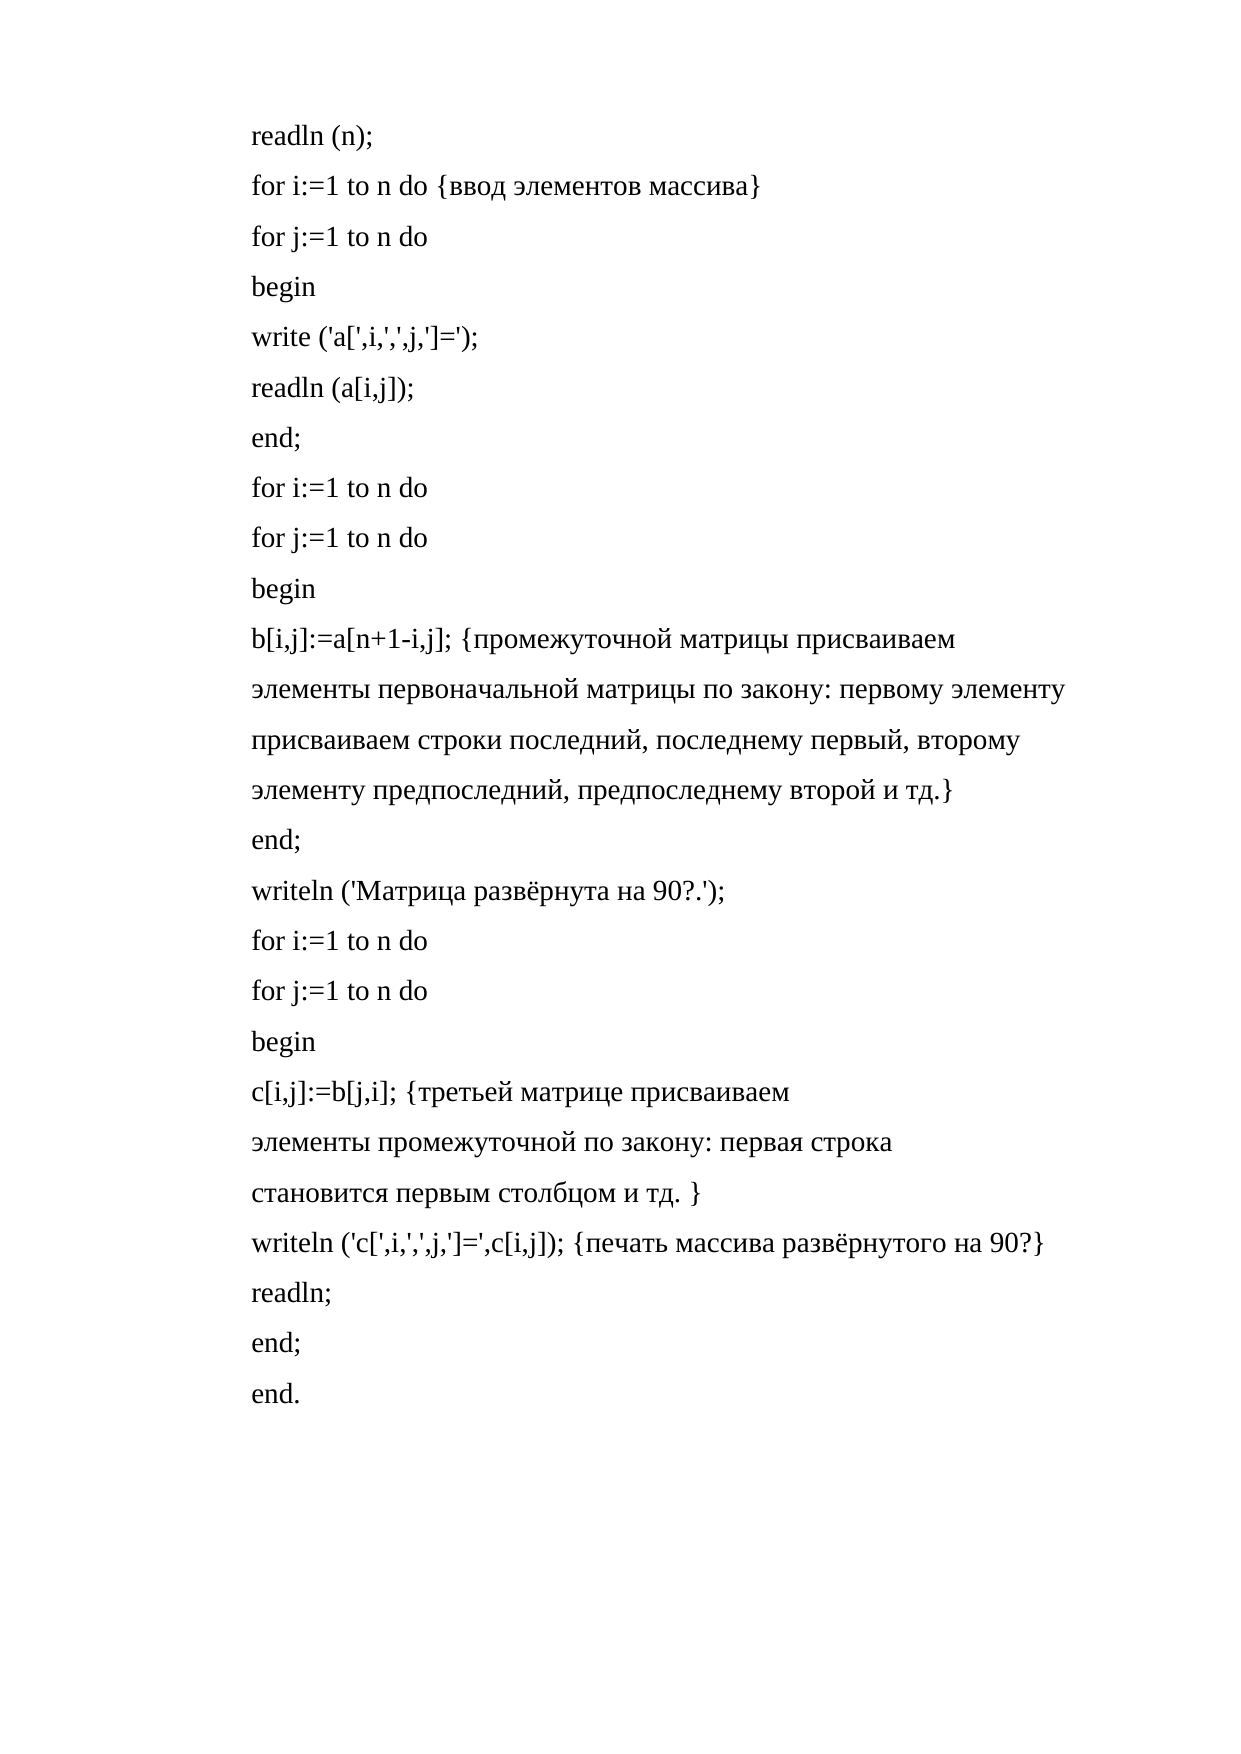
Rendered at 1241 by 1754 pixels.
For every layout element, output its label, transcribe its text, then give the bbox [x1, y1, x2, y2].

text for i:=1 to n do [177, 470, 1152, 504]
text writeln ('c[',i,',',j,']=',c[i,j]); {печать массива развёрнутого на 90?} [177, 1225, 1152, 1258]
text c[i,j]:=b[j,i]; {третьей матрице присваиваем [177, 1074, 1152, 1108]
text end; [177, 1326, 1152, 1359]
text for i:=1 to n do {ввод элементов массива} [177, 168, 1152, 202]
text begin [177, 571, 1152, 604]
text элементы промежуточной по закону: первая строка [177, 1124, 1152, 1158]
text элементы первоначальной матрицы по закону: первому элементу [177, 672, 1152, 705]
text for i:=1 to n do [177, 923, 1152, 957]
text элементу предпоследний, предпоследнему второй и тд.} [177, 772, 1152, 806]
text end. [177, 1376, 1152, 1409]
text end; [177, 420, 1152, 453]
text b[i,j]:=a[n+1-i,j]; {промежуточной матрицы присваиваем [177, 621, 1152, 655]
text for j:=1 to n do [177, 973, 1152, 1007]
text end; [177, 822, 1152, 856]
text begin [177, 1024, 1152, 1057]
text readln (n); [177, 118, 1152, 152]
text for j:=1 to n do [177, 219, 1152, 252]
text for j:=1 to n do [177, 521, 1152, 554]
text становится первым столбцом и тд. } [177, 1175, 1152, 1208]
text write ('a[',i,',',j,']='); [177, 319, 1152, 353]
text writeln ('Матрица развёрнута на 90?.'); [177, 873, 1152, 906]
text readln (a[i,j]); [177, 370, 1152, 403]
text присваиваем строки последний, последнему первый, второму [177, 722, 1152, 755]
text readln; [177, 1275, 1152, 1309]
text begin [177, 269, 1152, 303]
